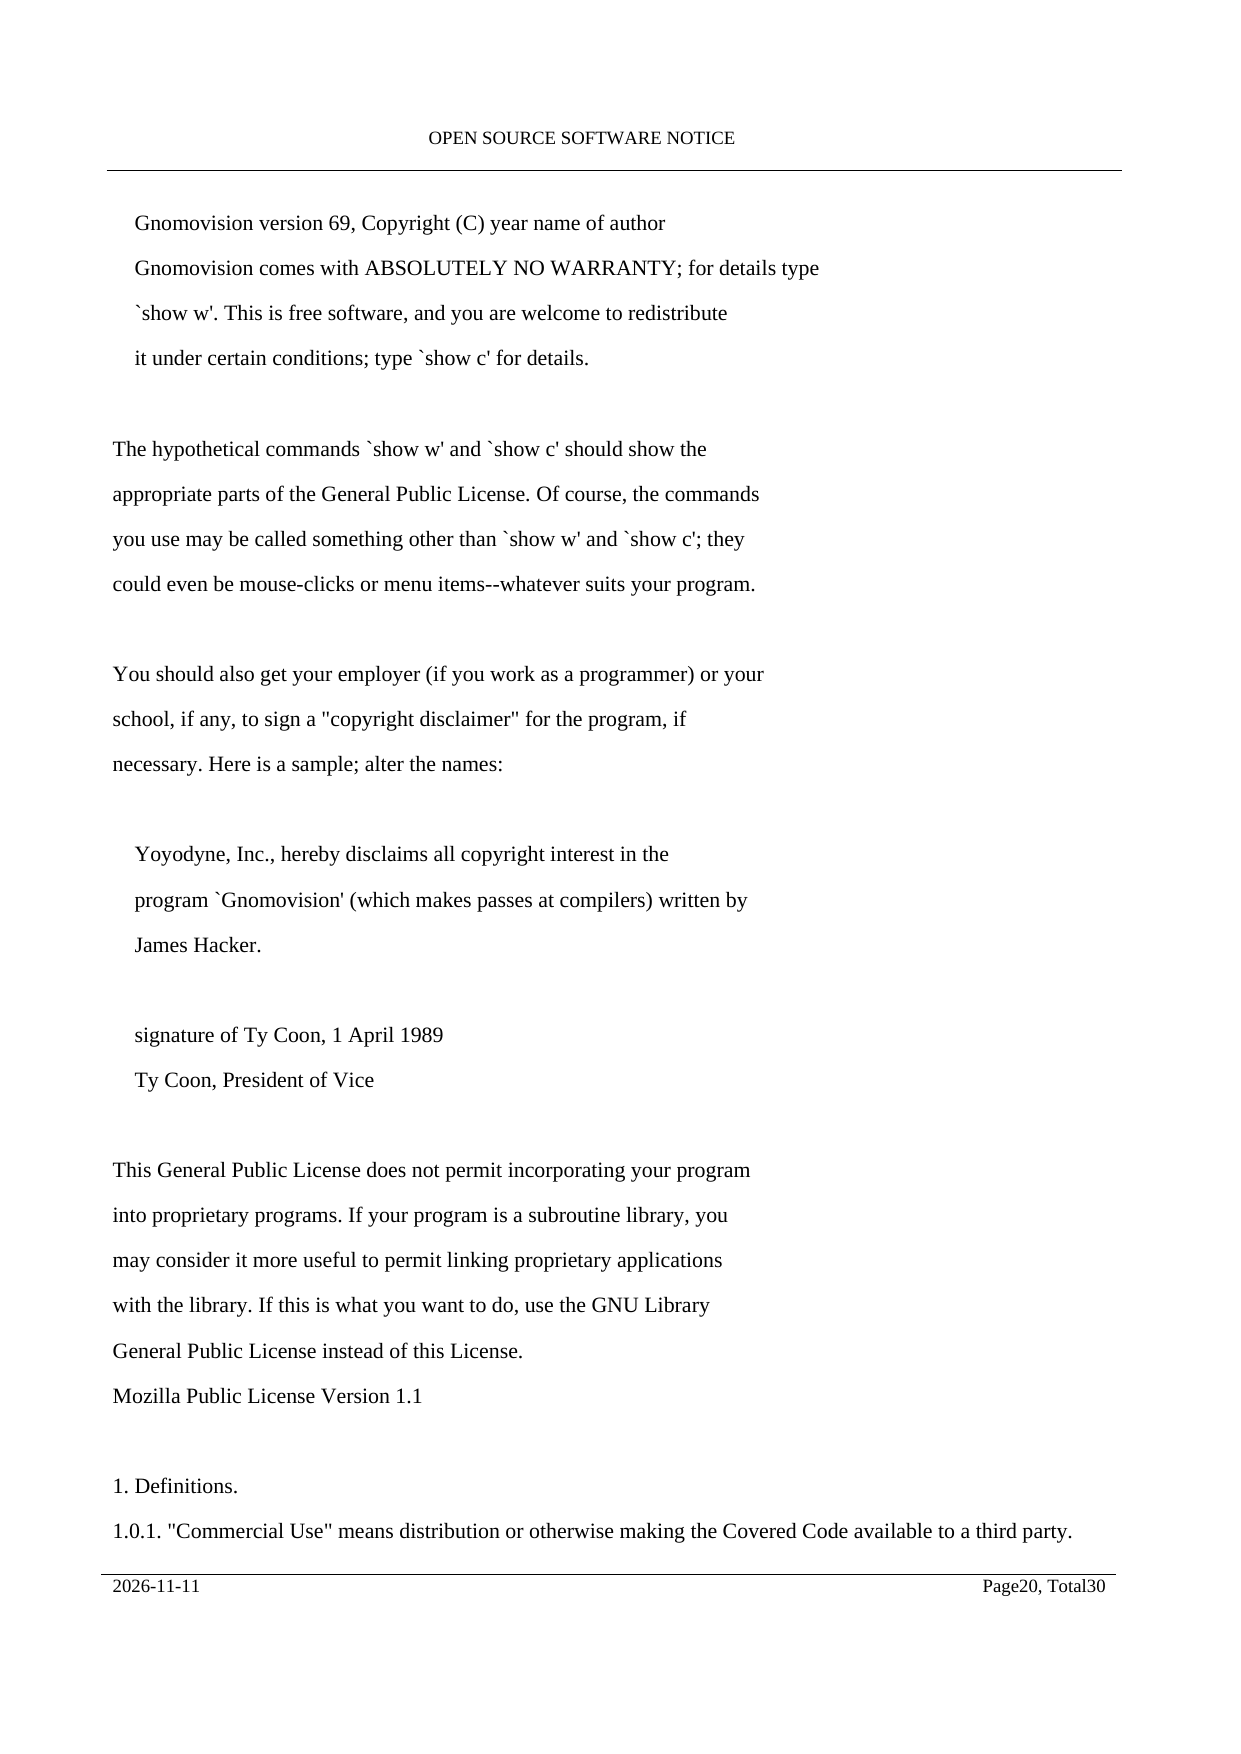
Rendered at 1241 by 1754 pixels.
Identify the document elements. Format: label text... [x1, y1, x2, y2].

text may consider it more useful to permit linking proprietary applications [112, 1244, 1128, 1276]
text Yoyodyne, Inc., hereby disclaims all copyright interest in the [112, 838, 1128, 870]
text Ty Coon, President of Vice [112, 1063, 1128, 1096]
text into proprietary programs. If your program is a subroutine library, you [112, 1199, 1128, 1231]
text could even be mouse-clicks or menu items--whatever suits your program. [112, 567, 1128, 600]
text The hypothetical commands `show w' and `show c' should show the [112, 432, 1128, 464]
text You should also get your employer (if you work as a programmer) or your [112, 657, 1128, 690]
text `show w'. This is free software, and you are welcome to redistribute [112, 297, 1128, 329]
text necessary. Here is a sample; alter the names: [112, 748, 1128, 780]
text Gnomovision comes with ABSOLUTELY NO WARRANTY; for details type [112, 251, 1128, 284]
text James Hacker. [112, 928, 1128, 961]
text Mozilla Public License Version 1.1 [112, 1379, 1128, 1412]
text appropriate parts of the General Public License. Of course, the commands [112, 477, 1128, 509]
text with the library. If this is what you want to do, use the GNU Library [112, 1289, 1128, 1321]
text program `Gnomovision' (which makes passes at compilers) written by [112, 883, 1128, 915]
text 1. Definitions. [112, 1469, 1128, 1502]
text Gnomovision version 69, Copyright (C) year name of author [112, 206, 1128, 239]
text This General Public License does not permit incorporating your program [112, 1153, 1128, 1186]
text you use may be called something other than `show w' and `show c'; they [112, 522, 1128, 554]
text 1.0.1. "Commercial Use" means distribution or otherwise making the Covered Code available to a third party. [112, 1514, 1128, 1547]
text school, if any, to sign a "copyright disclaimer" for the program, if [112, 702, 1128, 735]
text signature of Ty Coon, 1 April 1989 [112, 1018, 1128, 1051]
text it under certain conditions; type `show c' for details. [112, 342, 1128, 374]
text General Public License instead of this License. [112, 1334, 1128, 1366]
